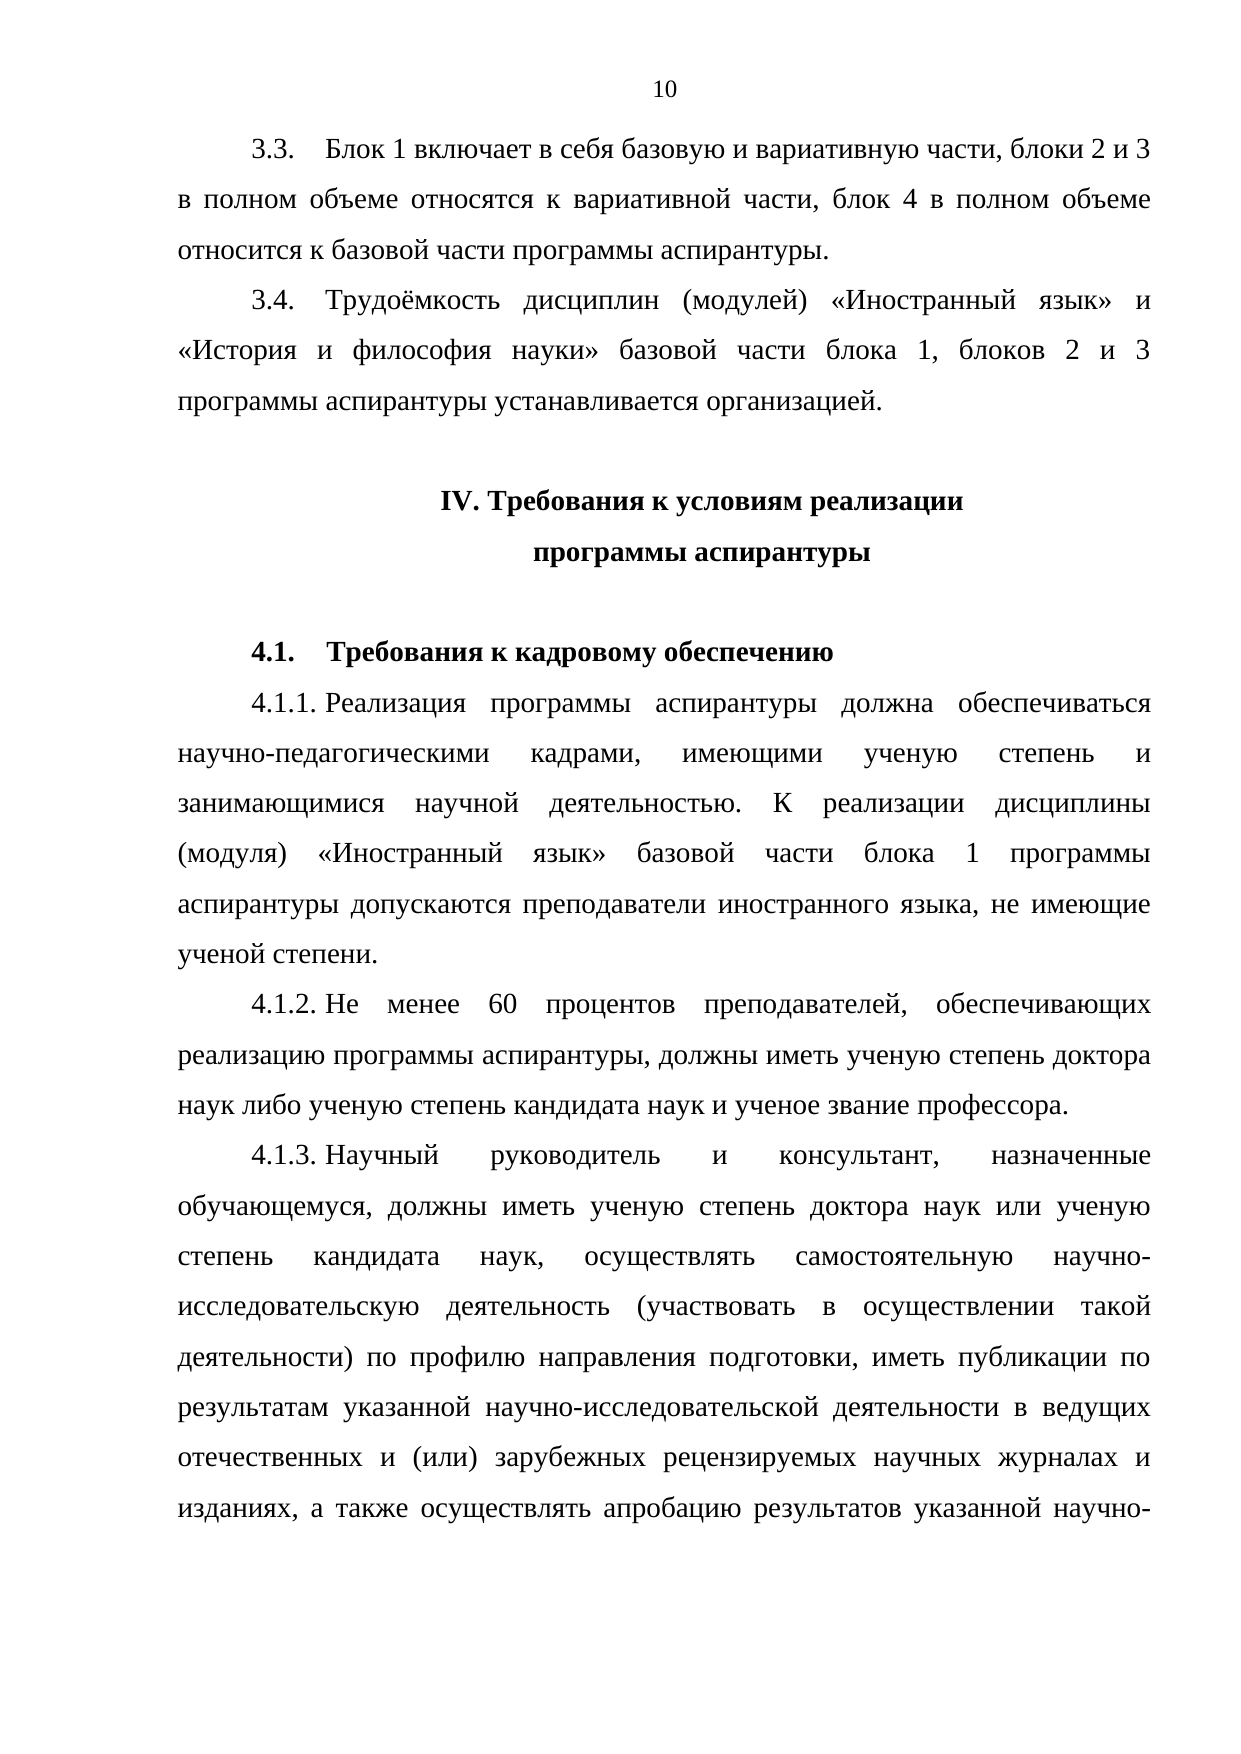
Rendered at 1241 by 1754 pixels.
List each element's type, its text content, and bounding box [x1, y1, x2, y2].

list Не менее 60 процентов преподавателей, обеспечивающих реализацию программы аспирантуры, должны иметь ученую степень доктора наук либо ученую степень кандидата наук и ученое звание профессора. [177, 987, 1152, 1121]
list Требования к кадровому обеспечению [251, 634, 1152, 668]
list Реализация программы аспирантуры должна обеспечиваться научно-педагогическими кадрами, имеющими ученую степень и занимающимися научной деятельностью. К реализации дисциплины (модуля) «Иностранный язык» базовой части блока 1 программы аспирантуры допускаются преподаватели иностранного языка, не имеющие ученой степени. [177, 685, 1152, 970]
text программы аспирантуры [177, 534, 1152, 567]
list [177, 1137, 1152, 1523]
text IV. Требования к условиям реализации [177, 483, 1152, 517]
list Блок 1 включает в себя базовую и вариативную части, блоки 2 и 3 в полном объеме относятся к вариативной части, блок 4 в полном объеме относится к базовой части программы аспирантуры. [177, 131, 1152, 265]
list Трудоёмкость дисциплин (модулей) «Иностранный язык» и «История и философия науки» базовой части блока 1, блоков 2 и 3 программы аспирантуры устанавливается организацией. [177, 282, 1152, 416]
